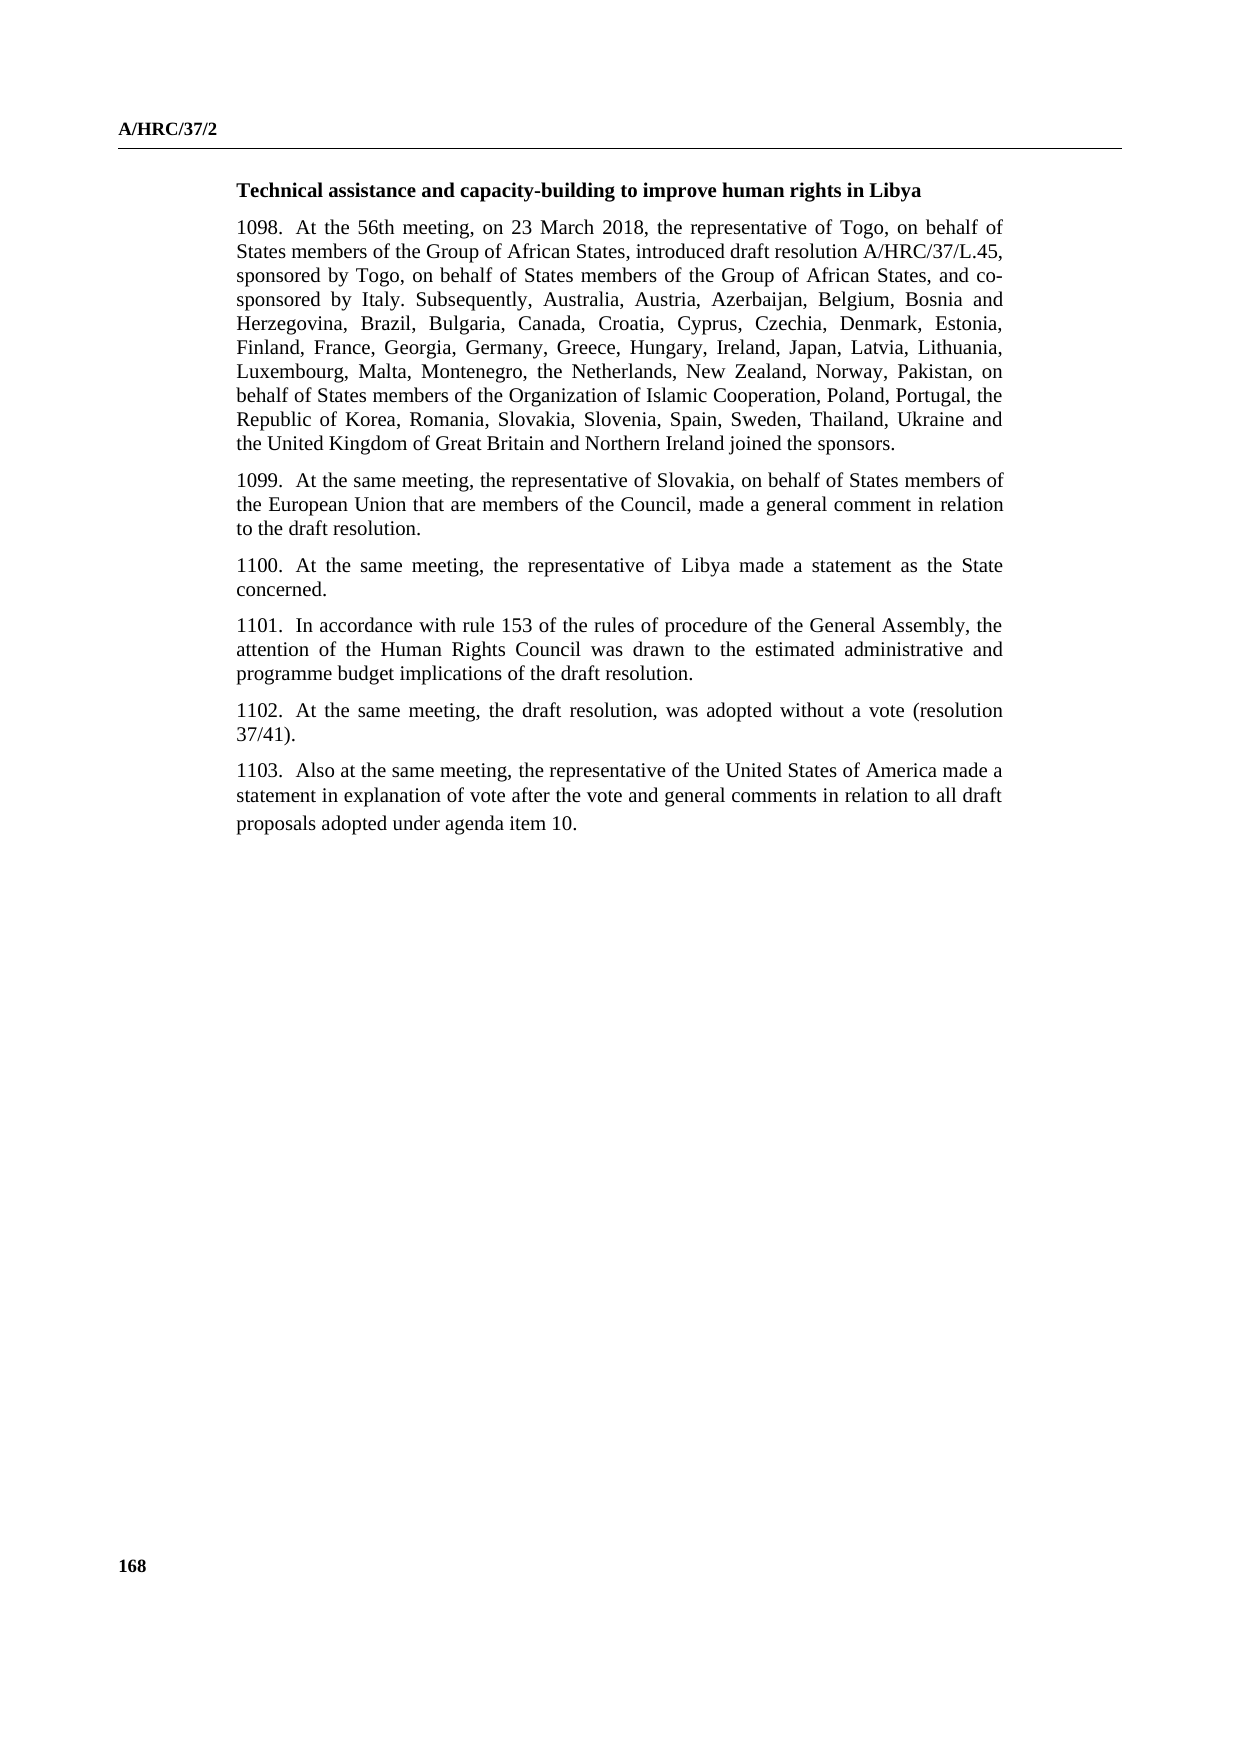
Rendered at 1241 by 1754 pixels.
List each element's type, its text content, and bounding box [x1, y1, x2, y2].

text 1102. At the same meeting, the draft resolution, was adopted without a vote (resolution 37/41). [236, 698, 1004, 746]
text 1098. At the 56th meeting, on 23 March 2018, the representative of Togo, on behalf of States members of the Group of African States, introduced draft resolution A/HRC/37/L.45, sponsored by Togo, on behalf of States members of the Group of African States, and co-sponsored by Italy. Subsequently, Australia, Austria, Azerbaijan, Belgium, Bosnia and Herzegovina, Brazil, Bulgaria, Canada, Croatia, Cyprus, Czechia, Denmark, Estonia, Finland, France, Georgia, Germany, Greece, Hungary, Ireland, Japan, Latvia, Lithuania, Luxembourg, Malta, Montenegro, the Netherlands, New Zealand, Norway, Pakistan, on behalf of States members of the Organization of Islamic Cooperation, Poland, Portugal, the Republic of Korea, Romania, Slovakia, Slovenia, Spain, Sweden, Thailand, Ukraine and the United Kingdom of Great Britain and Northern Ireland joined the sponsors. [236, 215, 1004, 455]
text 1099. At the same meeting, the representative of Slovakia, on behalf of States members of the European Union that are members of the Council, made a general comment in relation to the draft resolution. [236, 468, 1004, 540]
text 1100. At the same meeting, the representative of Libya made a statement as the State concerned. [236, 552, 1004, 601]
text 1103. Also at the same meeting, the representative of the United States of America made a statement in explanation of vote after the vote and general comments in relation to all draft proposals adopted under agenda item 10. [236, 758, 1004, 835]
text 1101. In accordance with rule 153 of the rules of procedure of the General Assembly, the attention of the Human Rights Council was drawn to the estimated administrative and programme budget implications of the draft resolution. [236, 613, 1004, 685]
text Technical assistance and capacity-building to improve human rights in Libya [118, 177, 1004, 202]
